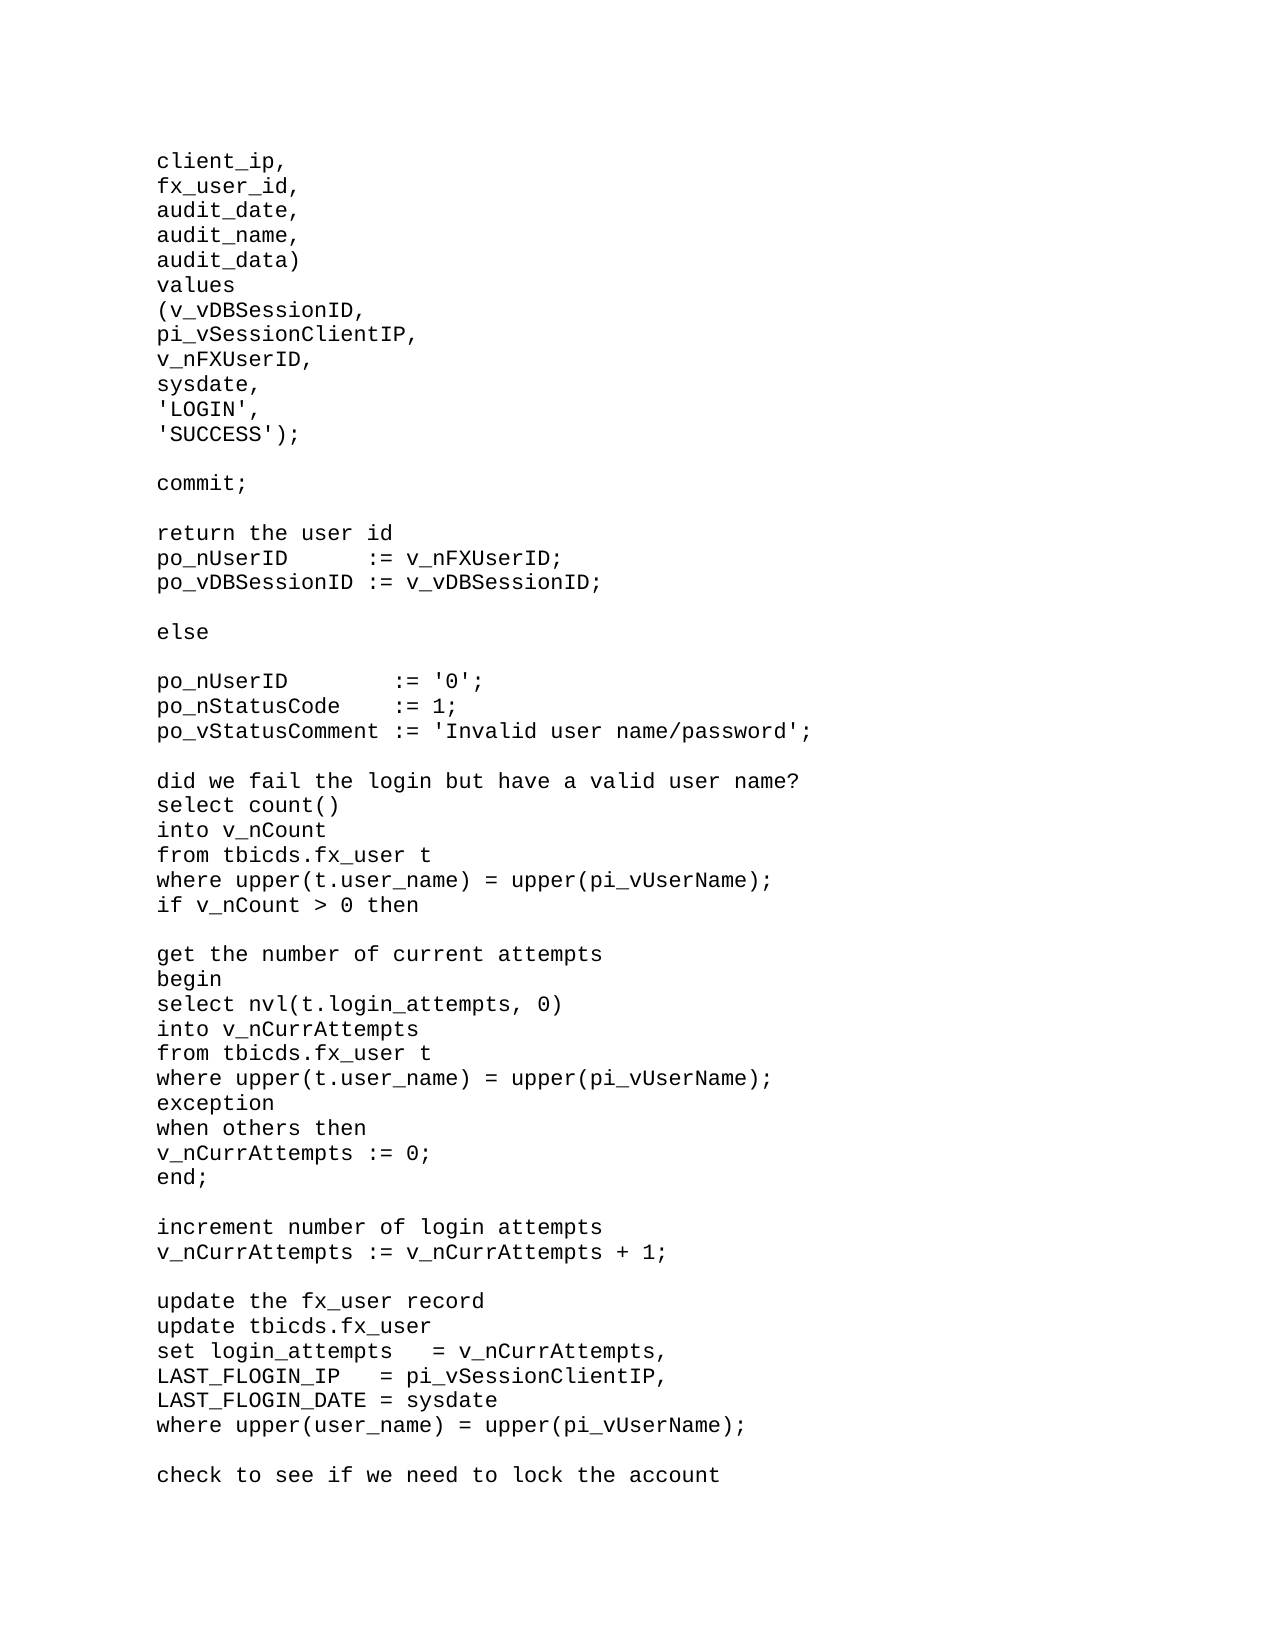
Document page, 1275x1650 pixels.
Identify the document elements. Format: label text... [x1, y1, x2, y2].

text audit_data) [156, 249, 1118, 274]
text audit_date, [156, 199, 1118, 224]
text audit_name, [156, 224, 1118, 249]
text set login_attempts = v_nCurrAttempts, [156, 1340, 1118, 1365]
text where upper(t.user_name) = upper(pi_vUserName); [156, 1067, 1118, 1092]
text v_nCurrAttempts := 0; [156, 1142, 1118, 1166]
text v_nCurrAttempts := v_nCurrAttempts + 1; [156, 1241, 1118, 1266]
text where upper(t.user_name) = upper(pi_vUserName); [156, 869, 1118, 894]
text update the fx_user record [156, 1290, 1118, 1315]
text po_vDBSessionID := v_vDBSessionID; [156, 571, 1118, 596]
text sysdate, [156, 373, 1118, 398]
text into v_nCount [156, 819, 1118, 844]
text v_nFXUserID, [156, 348, 1118, 373]
text 'LOGIN', [156, 398, 1118, 423]
text po_nUserID := v_nFXUserID; [156, 547, 1118, 571]
text did we fail the login but have a valid user name? [156, 770, 1118, 794]
text when others then [156, 1117, 1118, 1142]
text 'SUCCESS'); [156, 423, 1118, 447]
text (v_vDBSessionID, [156, 299, 1118, 323]
text select nvl(t.login_attempts, 0) [156, 993, 1118, 1018]
text exception [156, 1092, 1118, 1117]
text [156, 1414, 1118, 1439]
text check to see if we need to lock the account [156, 1464, 1118, 1489]
text begin [156, 968, 1118, 993]
text increment number of login attempts [156, 1216, 1118, 1241]
text fx_user_id, [156, 175, 1118, 199]
text client_ip, [156, 150, 1118, 175]
text po_nUserID := '0'; [156, 671, 1118, 695]
text get the number of current attempts [156, 943, 1118, 968]
text po_vStatusComment := 'Invalid user name/password'; [156, 720, 1118, 745]
text select count() [156, 794, 1118, 819]
text from tbicds.fx_user t [156, 844, 1118, 869]
text po_nStatusCode := 1; [156, 695, 1118, 720]
text return the user id [156, 522, 1118, 547]
text LAST_FLOGIN_DATE = sysdate [156, 1389, 1118, 1414]
text into v_nCurrAttempts [156, 1018, 1118, 1042]
text from tbicds.fx_user t [156, 1042, 1118, 1067]
text update tbicds.fx_user [156, 1315, 1118, 1340]
text if v_nCount > 0 then [156, 894, 1118, 918]
text commit; [156, 472, 1118, 497]
text values [156, 274, 1118, 299]
text else [156, 621, 1118, 646]
text end; [156, 1166, 1118, 1191]
text LAST_FLOGIN_IP = pi_vSessionClientIP, [156, 1365, 1118, 1389]
text pi_vSessionClientIP, [156, 323, 1118, 348]
